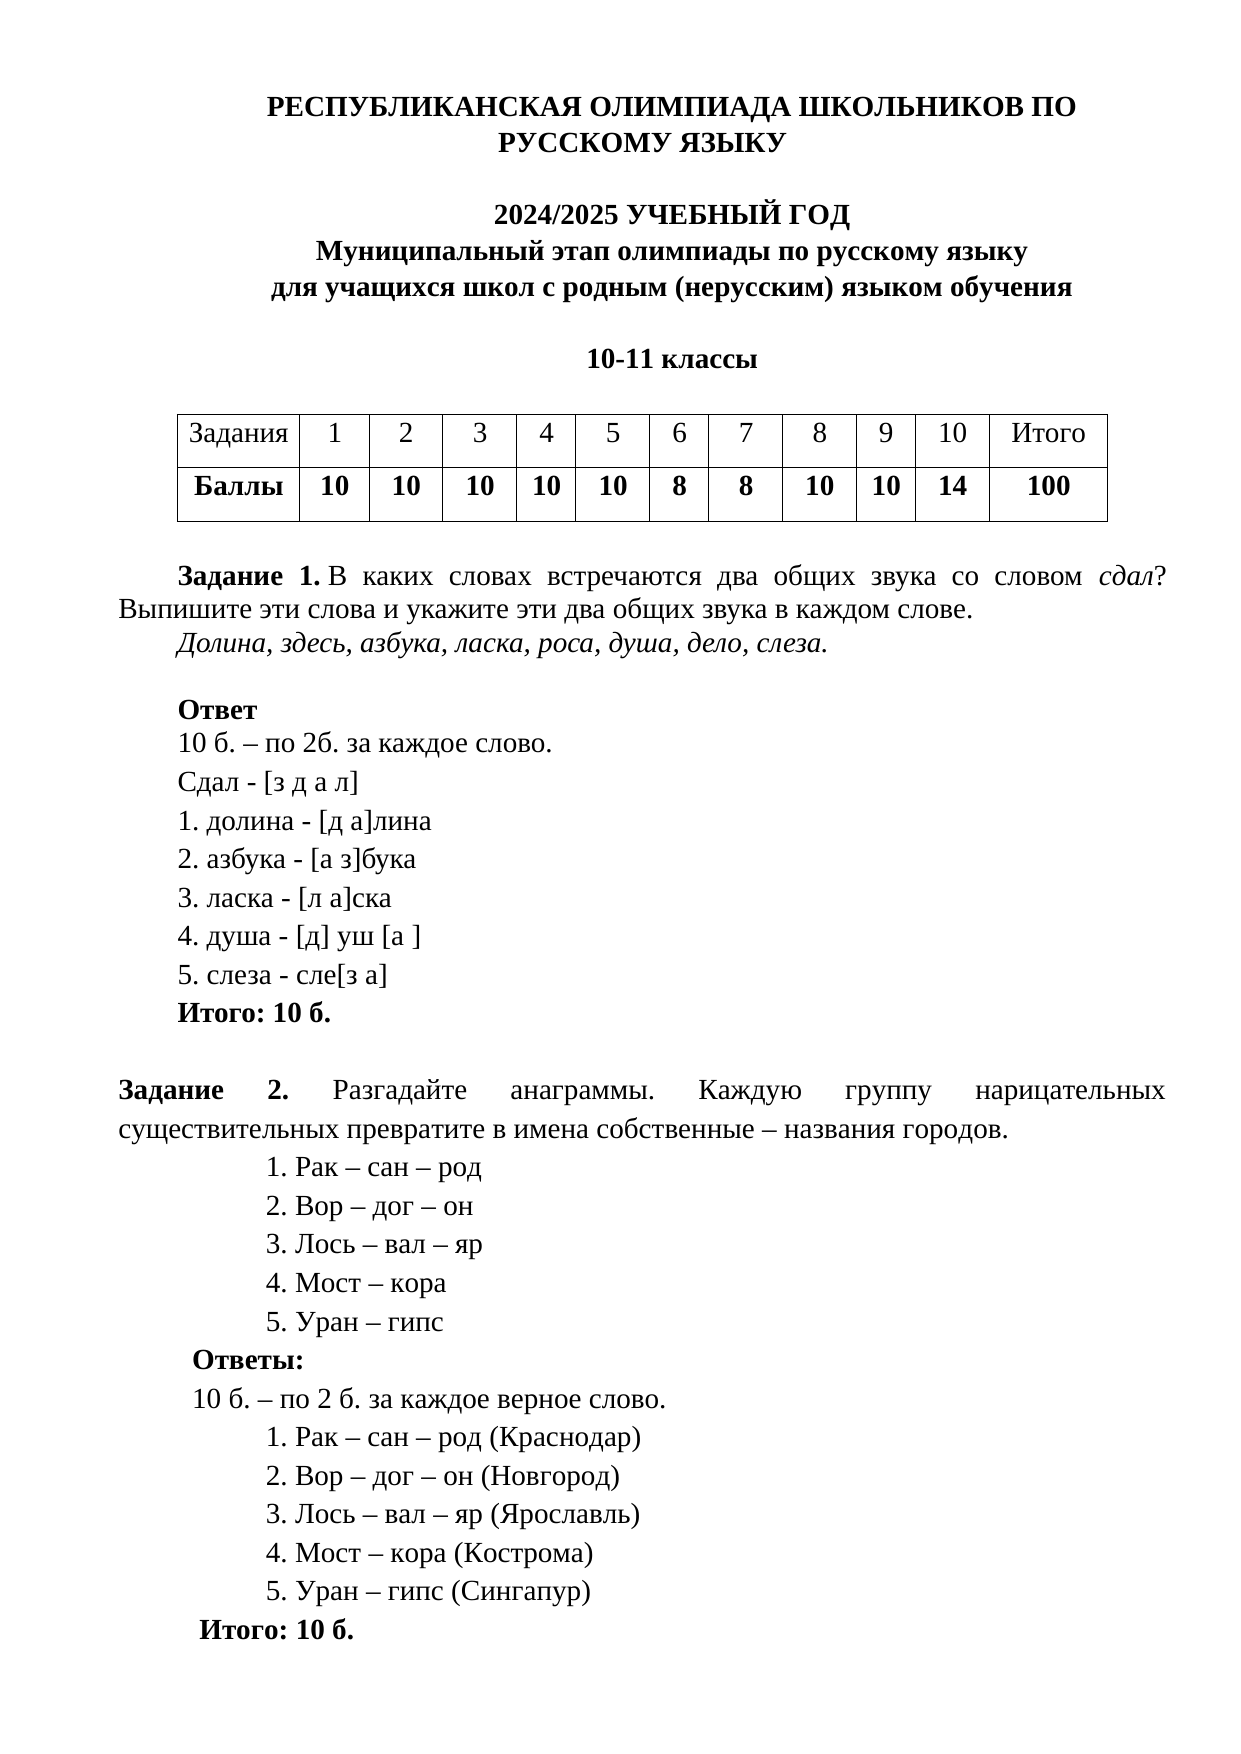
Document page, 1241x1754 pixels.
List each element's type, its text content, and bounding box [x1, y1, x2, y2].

text 10 б. – по 2б. за каждое слово. [118, 726, 1167, 759]
table_header 3 [443, 415, 516, 467]
table_cell Баллы [178, 468, 299, 521]
table_cell 8 [650, 468, 708, 521]
table_cell 8 [709, 468, 782, 521]
text 4. Мост – кора (Кострома) [118, 1535, 1167, 1568]
text 2. Вор – дог – он (Новгород) [118, 1458, 1167, 1491]
text 1. долина - [д а]лина [118, 803, 1167, 836]
table_header 6 [650, 415, 708, 467]
text Задание 2. Разгадайте анаграммы. Каждую группу нарицательных существительных превратите в имена собственные – названия городов. [118, 1072, 1167, 1144]
table_cell 10 [370, 468, 442, 521]
text Итого: 10 б. [118, 1612, 1167, 1646]
table_header Итого [990, 415, 1107, 467]
table_cell 10 [783, 468, 856, 521]
text 5. Уран – гипс (Сингапур) [118, 1573, 1167, 1607]
text Ответы: [118, 1342, 1167, 1376]
text 5. Уран – гипс [118, 1304, 1167, 1337]
table_header 10 [916, 415, 989, 467]
text 3. Лось – вал – яр [118, 1227, 1167, 1260]
table_header 7 [709, 415, 782, 467]
table_cell 10 [576, 468, 649, 521]
table_header 2 [370, 415, 442, 467]
text 1. Рак – сан – род (Краснодар) [118, 1419, 1167, 1453]
text Долина, здесь, азбука, ласка, роса, душа, дело, слеза. [118, 625, 1167, 658]
text 5. слеза - сле[з а] [118, 957, 1167, 990]
text Муниципальный этап олимпиады по русскому языку [118, 233, 1167, 267]
text Ответ [118, 692, 1167, 726]
table_header 4 [517, 415, 575, 467]
text 4. Мост – кора [118, 1265, 1167, 1299]
text Итого: 10 б. [118, 995, 1167, 1029]
text Задание 1. В каких словах встречаются два общих звука со словом сдал? Выпишите эти слова и укажите эти два общих звука в каждом слове. [118, 558, 1167, 625]
text 10 б. – по 2 б. за каждое верное слово. [118, 1381, 1167, 1414]
text РЕСПУБЛИКАНСКАЯ ОЛИМПИАДА ШКОЛЬНИКОВ ПО РУССКОМУ ЯЗЫКУ [118, 89, 1167, 158]
table_cell 14 [916, 468, 989, 521]
text 2. азбука - [а з]бука [118, 841, 1167, 875]
table_header 8 [783, 415, 856, 467]
text для учащихся школ с родным (нерусским) языком обучения [118, 269, 1167, 303]
table_cell 10 [517, 468, 575, 521]
text 10-11 классы [118, 342, 1167, 375]
table_cell 10 [857, 468, 915, 521]
text 2024/2025 УЧЕБНЫЙ ГОД [118, 197, 1167, 231]
table_header 1 [300, 415, 369, 467]
table_header Задания [178, 415, 299, 467]
text 1. Рак – сан – род [118, 1149, 1167, 1183]
text 3. ласка - [л а]ска [118, 880, 1167, 913]
table_header 5 [576, 415, 649, 467]
text 3. Лось – вал – яр (Ярославль) [118, 1496, 1167, 1530]
text 2. Вор – дог – он [118, 1188, 1167, 1222]
table_cell 10 [300, 468, 369, 521]
table_cell 10 [443, 468, 516, 521]
text Сдал - [з д а л] [118, 764, 1167, 798]
table_cell 100 [990, 468, 1107, 521]
text 4. душа - [д] уш [а ] [118, 918, 1167, 952]
table_header 9 [857, 415, 915, 467]
